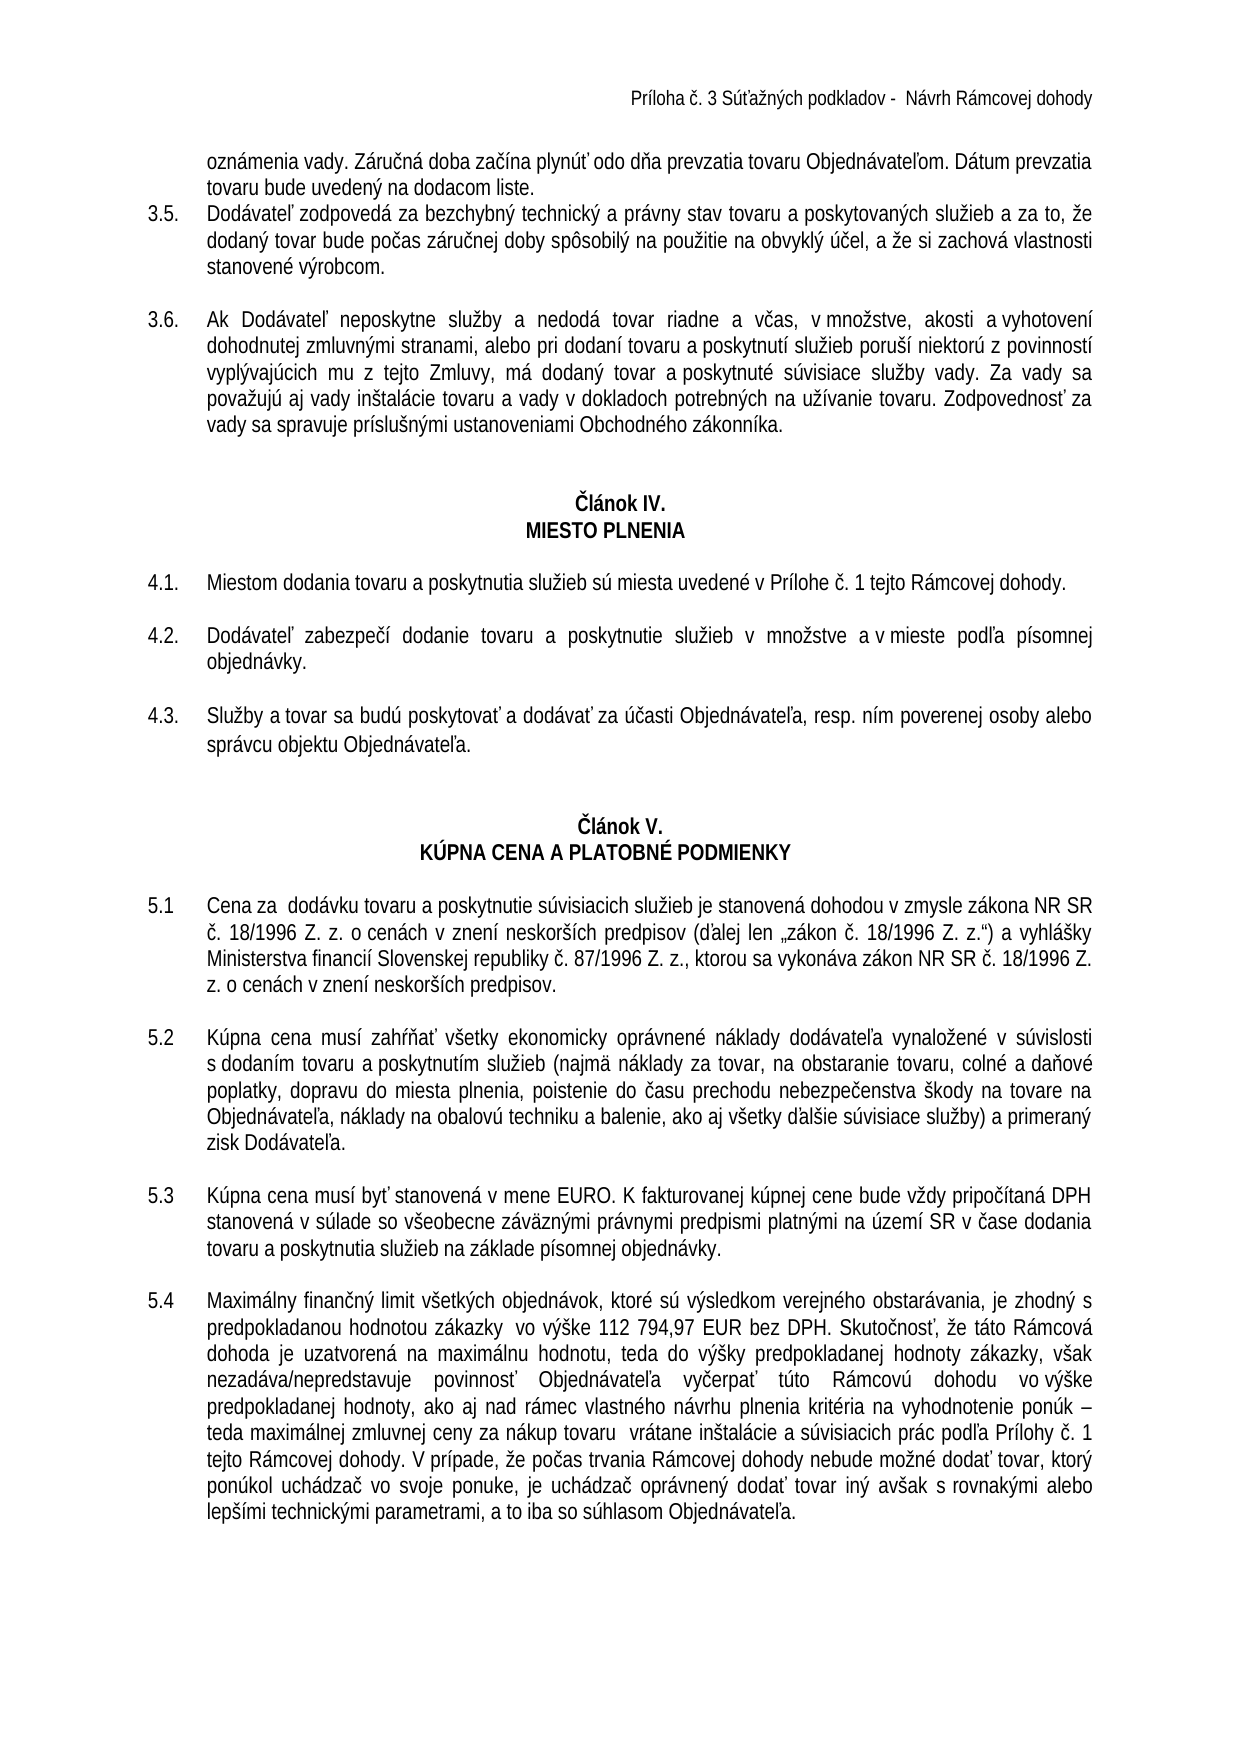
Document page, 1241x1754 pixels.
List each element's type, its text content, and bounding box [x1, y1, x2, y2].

text KÚPNA CENA A PLATOBNÉ PODMIENKY [118, 839, 1093, 866]
list Maximálny finančný limit všetkých objednávok, ktoré sú výsledkom verejného obstarávania, je zhodný s predpokladanou hodnotou zákazky vo výške 112 794,97 EUR bez DPH. Skutočnosť, že táto Rámcová dohoda je uzatvorená na maximálnu hodnotu, teda do výšky predpokladanej hodnoty zákazky, však nezadáva/nepredstavuje povinnosť Objednávateľa vyčerpať túto Rámcovú dohodu vo výške predpokladanej hodnoty, ako aj nad rámec vlastného návrhu plnenia kritéria na vyhodnotenie ponúk – teda maximálnej zmluvnej ceny za nákup tovaru vrátane inštalácie a súvisiacich prác podľa Prílohy č. 1 tejto Rámcovej dohody. V prípade, že počas trvania Rámcovej dohody nebude možné dodať tovar, ktorý ponúkol uchádzač vo svoje ponuke, je uchádzač oprávnený dodať tovar iný avšak s rovnakými alebo lepšími technickými parametrami, a to iba so súhlasom Objednávateľa. [148, 1287, 1093, 1524]
list Kúpna cena musí zahŕňať všetky ekonomicky oprávnené náklady dodávateľa vynaložené v súvislosti s dodaním tovaru a poskytnutím služieb (najmä náklady za tovar, na obstaranie tovaru, colné a daňové poplatky, dopravu do miesta plnenia, poistenie do času prechodu nebezpečenstva škody na tovare na Objednávateľa, náklady na obalovú techniku a balenie, ako aj všetky ďalšie súvisiace služby) a primeraný zisk Dodávateľa. [148, 1024, 1093, 1156]
list Cena za dodávku tovaru a poskytnutie súvisiacich služieb je stanovená dohodou v zmysle zákona NR SR č. 18/1996 Z. z. o cenách v znení neskorších predpisov (ďalej len „zákon č. 18/1996 Z. z.“) a vyhlášky Ministerstva financií Slovenskej republiky č. 87/1996 Z. z., ktorou sa vykonáva zákon NR SR č. 18/1996 Z. z. o cenách v znení neskorších predpisov. [148, 892, 1093, 997]
list Dodávateľ zabezpečí dodanie tovaru a poskytnutie služieb v množstve a v mieste podľa písomnej objednávky. [148, 622, 1093, 675]
list Miestom dodania tovaru a poskytnutia služieb sú miesta uvedené v Prílohe č. 1 tejto Rámcovej dohody. [148, 569, 1093, 596]
list Služby a tovar sa budú poskytovať a dodávať za účasti Objednávateľa, resp. ním poverenej osoby alebo správcu objektu Objednávateľa. [148, 701, 1093, 758]
text MIESTO PLNENIA [118, 517, 1093, 543]
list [148, 148, 1093, 200]
list Ak Dodávateľ neposkytne služby a nedodá tovar riadne a včas, v množstve, akosti a vyhotovení dohodnutej zmluvnými stranami, alebo pri dodaní tovaru a poskytnutí služieb poruší niektorú z povinností vyplývajúcich mu z tejto Zmluvy, má dodaný tovar a poskytnuté súvisiace služby vady. Za vady sa považujú aj vady inštalácie tovaru a vady v dokladoch potrebných na užívanie tovaru. Zodpovednosť za vady sa spravuje príslušnými ustanoveniami Obchodného zákonníka. [148, 306, 1093, 437]
list Kúpna cena musí byť stanovená v mene EURO. K fakturovanej kúpnej cene bude vždy pripočítaná DPH stanovená v súlade so všeobecne záväznými právnymi predpismi platnými na území SR v čase dodania tovaru a poskytnutia služieb na základe písomnej objednávky. [148, 1182, 1093, 1261]
text Článok V. [148, 813, 1093, 839]
text Článok IV. [148, 490, 1093, 517]
list Dodávateľ zodpovedá za bezchybný technický a právny stav tovaru a poskytovaných služieb a za to, že dodaný tovar bude počas záručnej doby spôsobilý na použitie na obvyklý účel, a že si zachová vlastnosti stanovené výrobcom. [148, 200, 1093, 279]
